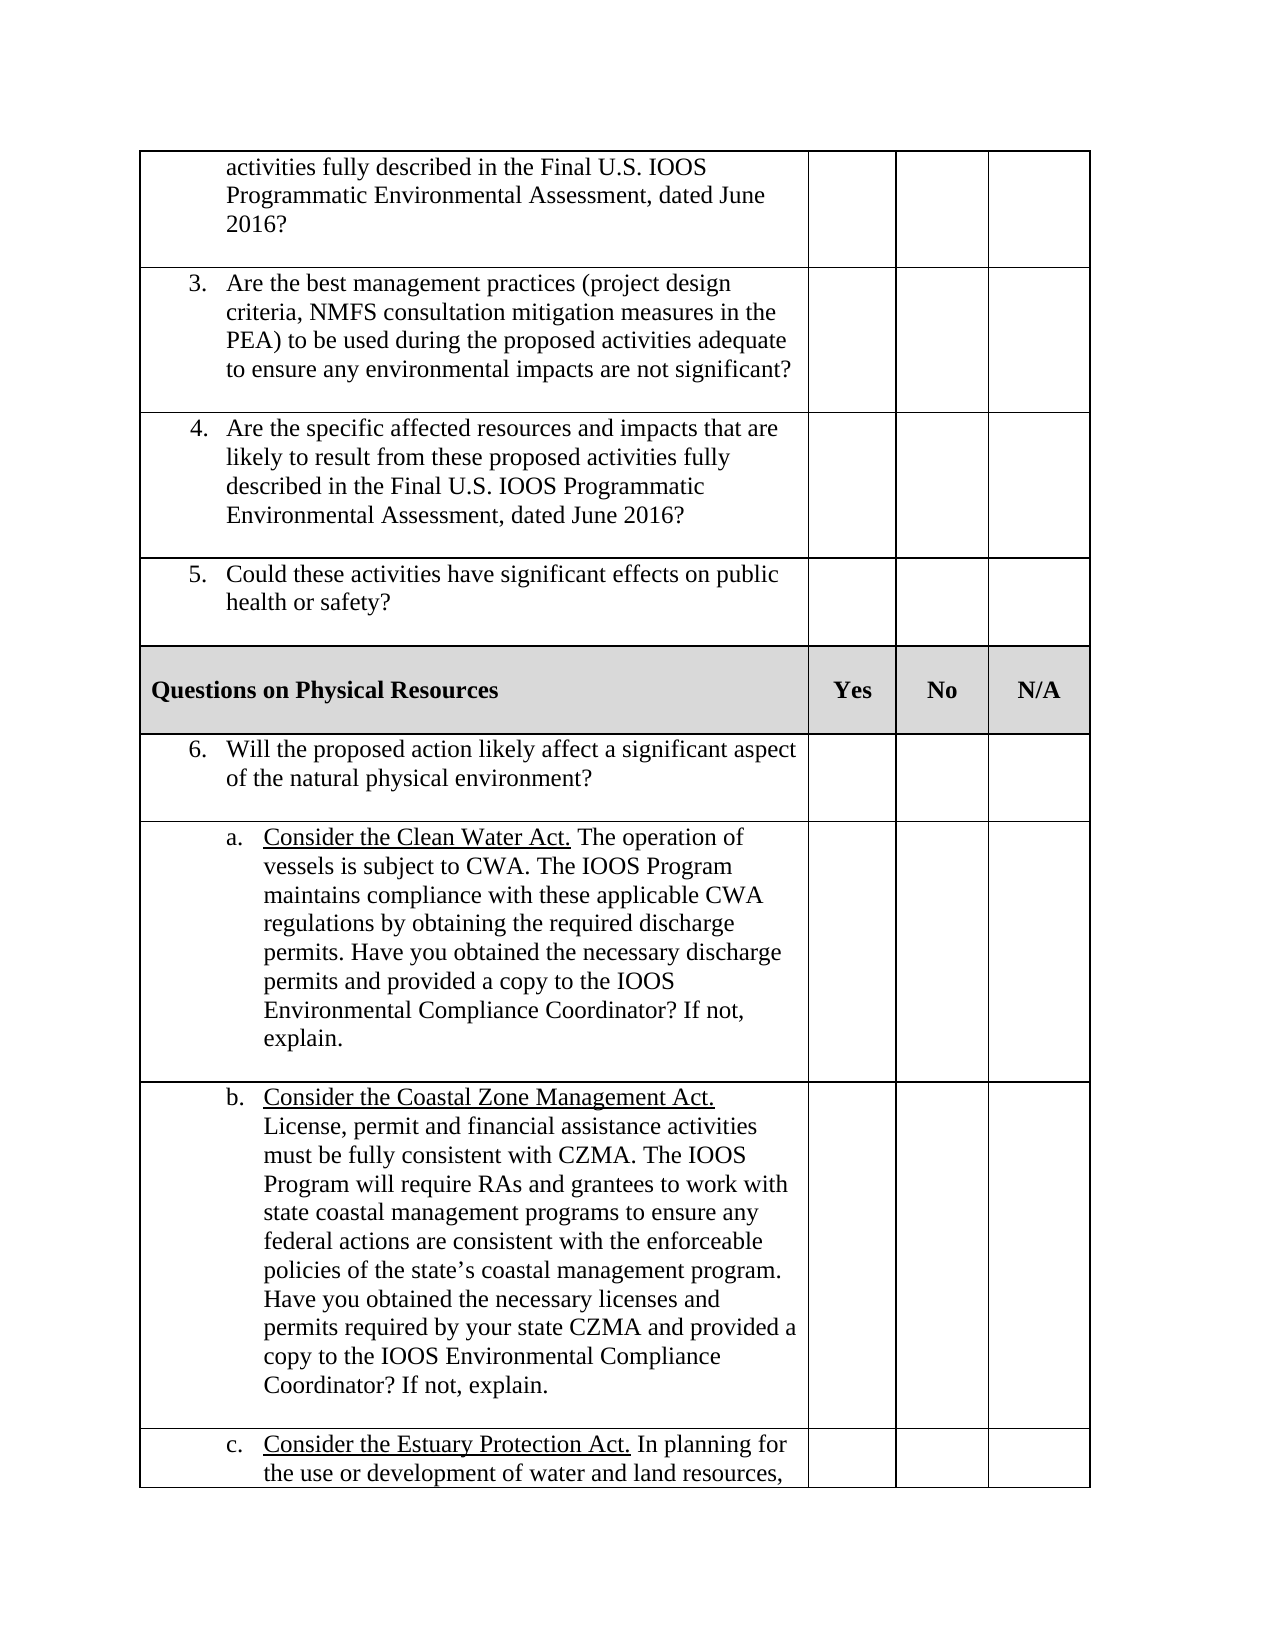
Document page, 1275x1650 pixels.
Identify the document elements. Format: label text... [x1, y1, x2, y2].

table_cell [809, 735, 895, 821]
table_cell [809, 152, 895, 267]
table_cell [809, 822, 895, 1081]
table_cell [897, 413, 988, 557]
table_cell [809, 268, 895, 412]
table_cell Will the proposed action likely affect a significant aspect of the natural physical environment? [141, 735, 808, 821]
table_cell Yes [809, 647, 895, 733]
table_cell Consider the Clean Water Act. The operation of vessels is subject to CWA. The IOOS Program maintains compliance with these applicable CWA regulations by obtaining the required discharge permits. Have you obtained the necessary discharge permits and provided a copy to the IOOS Environmental Compliance Coordinator? If not, explain. [141, 822, 808, 1081]
table_cell [897, 735, 988, 821]
table_cell [989, 1429, 1089, 1487]
table_cell [989, 735, 1089, 821]
table_cell [989, 268, 1089, 412]
table_cell [809, 1429, 895, 1487]
table_cell Are the specific affected resources and impacts that are likely to result from these proposed activities fully described in the Final U.S. IOOS Programmatic Environmental Assessment, dated June 2016? [141, 413, 808, 557]
table_cell [989, 152, 1089, 267]
table_cell [989, 822, 1089, 1081]
table_cell Consider the Coastal Zone Management Act. License, permit and financial assistance activities must be fully consistent with CZMA. The IOOS Program will require RAs and grantees to work with state coastal management programs to ensure any federal actions are consistent with the enforceable policies of the state’s coastal management program. Have you obtained the necessary licenses and permits required by your state CZMA and provided a copy to the IOOS Environmental Compliance Coordinator? If not, explain. [141, 1083, 808, 1427]
table_cell [809, 559, 895, 645]
table_cell [897, 268, 988, 412]
table_cell [809, 1083, 895, 1427]
table_cell [809, 413, 895, 557]
table_cell N/A [989, 647, 1089, 733]
table_cell [989, 413, 1089, 557]
table_cell Questions on Physical Resources [141, 647, 808, 733]
table_cell Could these activities have significant effects on public health or safety? [141, 559, 808, 645]
table_cell [897, 559, 988, 645]
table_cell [141, 1429, 808, 1487]
table_cell [989, 559, 1089, 645]
table_cell [897, 152, 988, 267]
table_cell [897, 1083, 988, 1427]
table_cell Are the best management practices (project design criteria, NMFS consultation mitigation measures in the PEA) to be used during the proposed activities adequate to ensure any environmental impacts are not significant? [141, 268, 808, 412]
table_cell No [897, 647, 988, 733]
table_cell [897, 1429, 988, 1487]
table_cell [989, 1083, 1089, 1427]
table_cell [897, 822, 988, 1081]
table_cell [141, 152, 808, 267]
